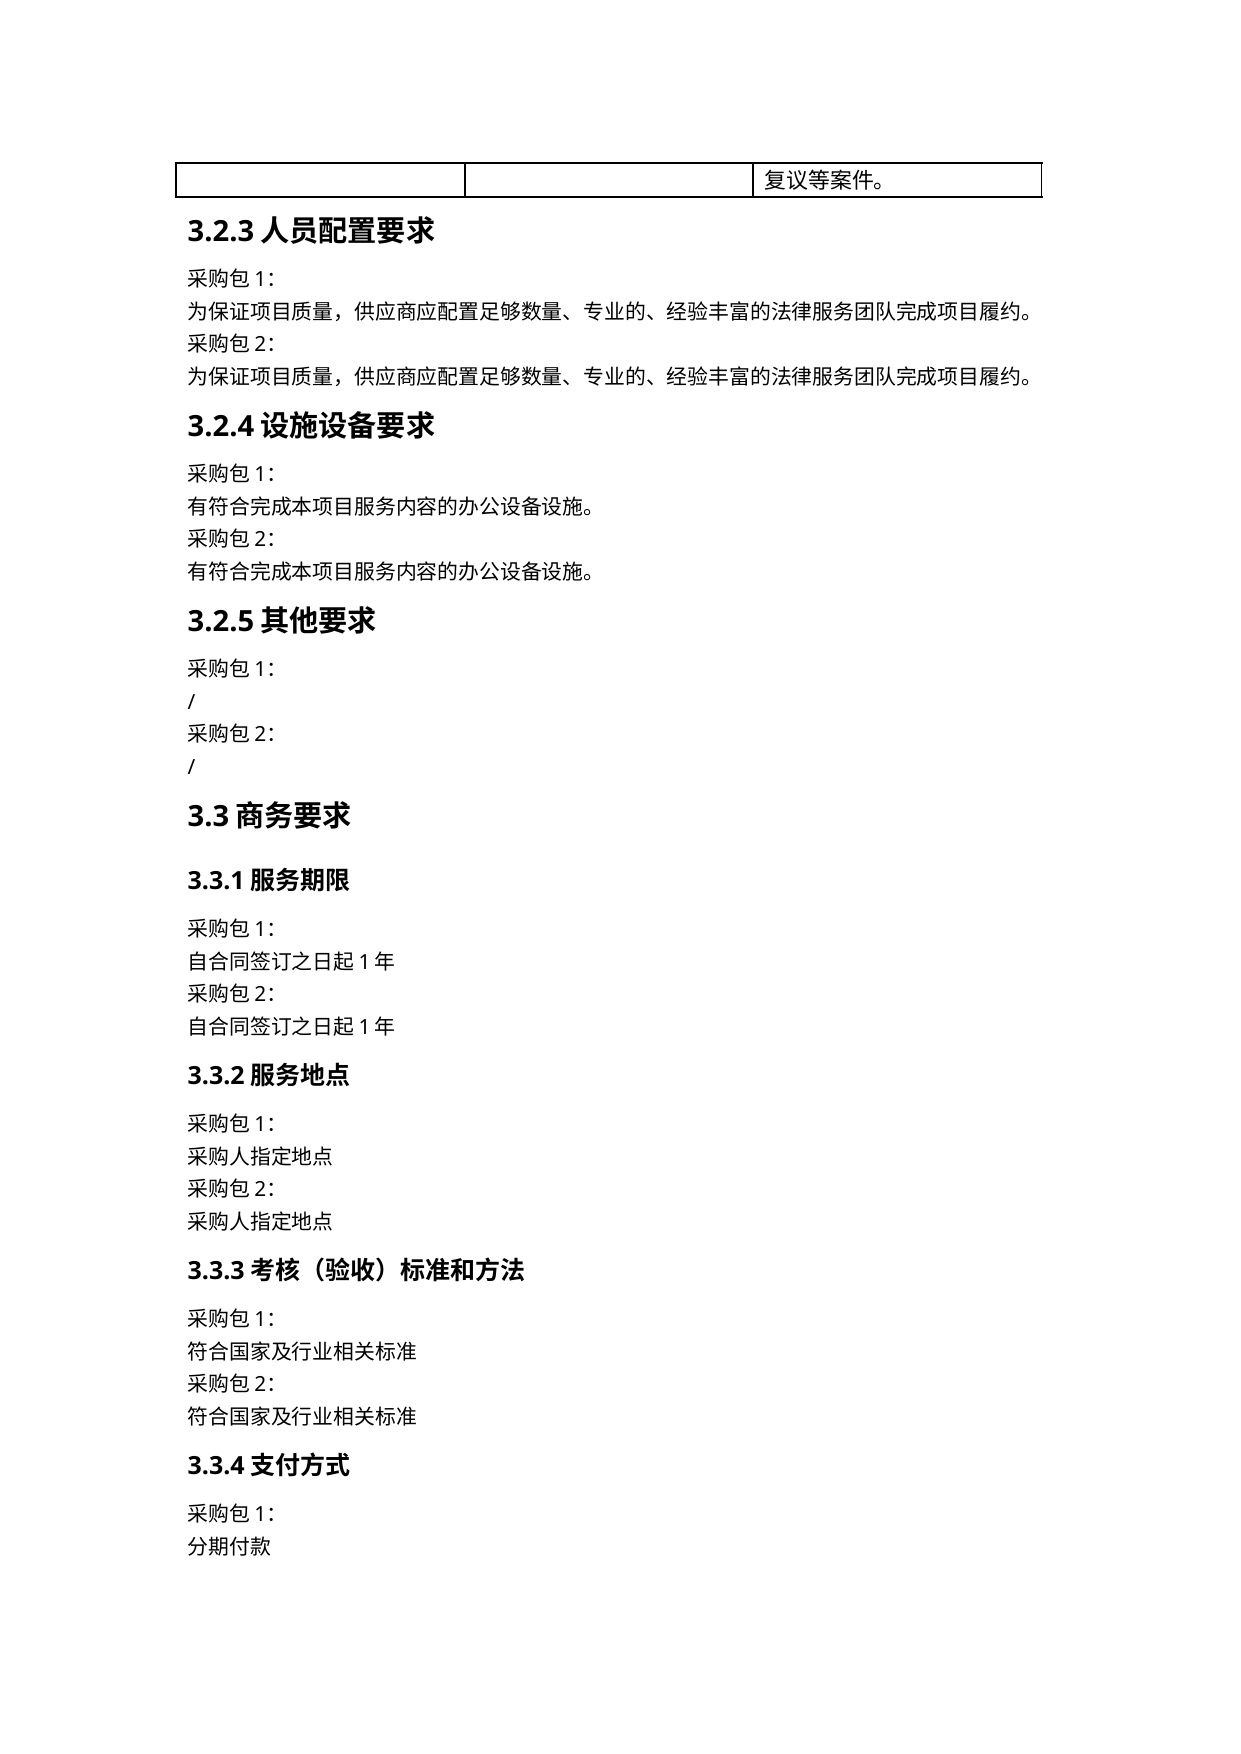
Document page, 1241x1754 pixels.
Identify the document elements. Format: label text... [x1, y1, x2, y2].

text 符合国家及行业相关标准 [187, 1400, 1053, 1433]
text 采购人指定地点 [187, 1205, 1053, 1238]
text / [187, 685, 1053, 718]
text 采购包2： [187, 1368, 1053, 1400]
text 3.3商务要求 [187, 783, 1053, 848]
text 采购包1： [187, 913, 1053, 945]
text 3.3.1服务期限 [187, 848, 1053, 913]
text 符合国家及行业相关标准 [187, 1335, 1053, 1368]
text 采购包1： [187, 653, 1053, 685]
text 采购包1： [187, 1303, 1053, 1335]
text 采购包1： [187, 1108, 1053, 1140]
text 3.3.2服务地点 [187, 1043, 1053, 1108]
text 采购包1： [187, 263, 1053, 295]
text 3.3.3考核（验收）标准和方法 [187, 1238, 1053, 1303]
text 有符合完成本项目服务内容的办公设备设施。 [187, 490, 1053, 523]
text 采购包1： [187, 458, 1053, 490]
text 采购包1： [187, 1498, 1053, 1530]
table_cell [754, 164, 1041, 196]
text 分期付款 [187, 1530, 1053, 1563]
text 采购包2： [187, 523, 1053, 555]
table_cell ▲ [466, 164, 752, 196]
text 3.2.3人员配置要求 [187, 198, 1053, 263]
text 采购包2： [187, 328, 1053, 360]
text 有符合完成本项目服务内容的办公设备设施。 [187, 555, 1053, 588]
text 自合同签订之日起1年 [187, 945, 1053, 978]
text 为保证项目质量，供应商应配置足够数量、专业的、经验丰富的法律服务团队完成项目履约。 [187, 295, 1053, 328]
text 采购人指定地点 [187, 1140, 1053, 1173]
text 自合同签订之日起1年 [187, 1010, 1053, 1043]
text 3.3.4支付方式 [187, 1433, 1053, 1498]
text / [187, 750, 1053, 783]
table_cell 1 [177, 164, 464, 196]
text 采购包2： [187, 978, 1053, 1010]
text 采购包2： [187, 1173, 1053, 1205]
text 采购包2： [187, 718, 1053, 750]
text 为保证项目质量，供应商应配置足够数量、专业的、经验丰富的法律服务团队完成项目履约。 [187, 360, 1053, 393]
text 3.2.4设施设备要求 [187, 393, 1053, 458]
text 3.2.5其他要求 [187, 588, 1053, 653]
